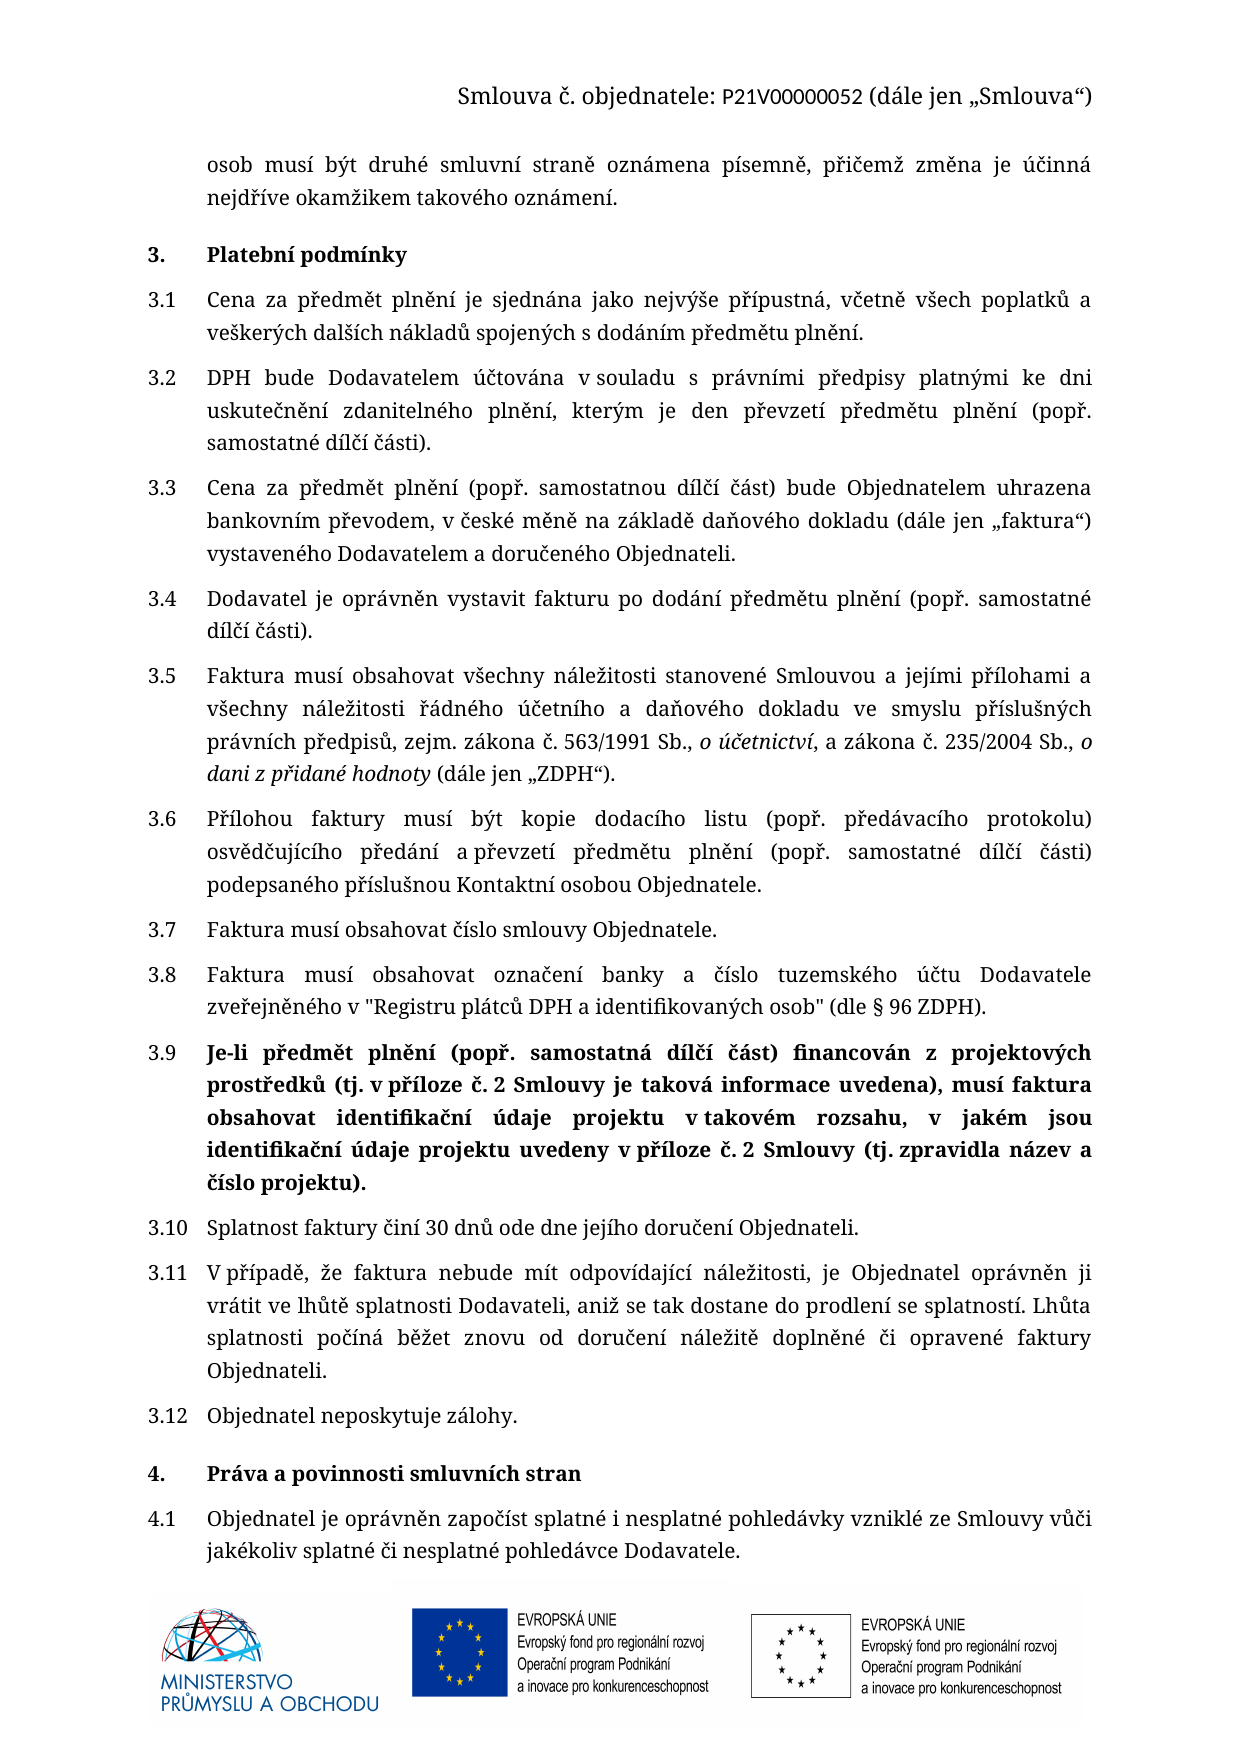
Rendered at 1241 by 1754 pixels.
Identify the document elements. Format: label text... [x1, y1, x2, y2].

picture [147, 1579, 1084, 1726]
list DPH bude Dodavatelem účtována v souladu s právními předpisy platnými ke dni uskutečnění zdanitelného plnění, kterým je den převzetí předmětu plnění (popř. samostatné dílčí části). [148, 363, 1093, 457]
list Objednatel je oprávněn započíst splatné i nesplatné pohledávky vzniklé ze Smlouvy vůči jakékoliv splatné či nesplatné pohledávce Dodavatele. [148, 1504, 1093, 1565]
list Faktura musí obsahovat označení banky a číslo tuzemského účtu Dodavatele zveřejněného v "Registru plátců DPH a identifikovaných osob" (dle § 96 ZDPH). [148, 960, 1093, 1021]
list Faktura musí obsahovat číslo smlouvy Objednatele. [148, 915, 1093, 943]
list Je-li předmět plnění (popř. samostatná dílčí část) financován z projektových prostředků (tj. v příloze č. 2 Smlouvy je taková informace uvedena), musí faktura obsahovat identifikační údaje projektu v takovém rozsahu, v jakém jsou identifikační údaje projektu uvedeny v příloze č. 2 Smlouvy (tj. zpravidla název a číslo projektu). [148, 1038, 1093, 1196]
list Práva a povinnosti smluvních stran [148, 1459, 1093, 1487]
list Objednatel neposkytuje zálohy. [148, 1401, 1093, 1429]
list Cena za předmět plnění je sjednána jako nejvýše přípustná, včetně všech poplatků a veškerých dalších nákladů spojených s dodáním předmětu plnění. [148, 286, 1093, 347]
list Přílohou faktury musí být kopie dodacího listu (popř. předávacího protokolu) osvědčujícího předání a převzetí předmětu plnění (popř. samostatné dílčí části) podepsaného příslušnou Kontaktní osobou Objednatele. [148, 804, 1093, 898]
list Faktura musí obsahovat všechny náležitosti stanovené Smlouvou a jejími přílohami a všechny náležitosti řádného účetního a daňového dokladu ve smyslu příslušných právních předpisů, zejm. zákona č. 563/1991 Sb., o účetnictví, a zákona č. 235/2004 Sb., o dani z přidané hodnoty (dále jen „ZDPH“). [148, 662, 1093, 788]
list V případě, že faktura nebude mít odpovídající náležitosti, je Objednatel oprávněn ji vrátit ve lhůtě splatnosti Dodavateli, aniž se tak dostane do prodlení se splatností. Lhůta splatnosti počíná běžet znovu od doručení náležitě doplněné či opravené faktury Objednateli. [148, 1258, 1093, 1384]
list Dodavatel je oprávněn vystavit fakturu po dodání předmětu plnění (popř. samostatné dílčí části). [148, 584, 1093, 645]
list Splatnost faktury činí 30 dnů ode dne jejího doručení Objednateli. [148, 1213, 1093, 1242]
list Platební podmínky [148, 240, 1093, 269]
list Cena za předmět plnění (popř. samostatnou dílčí část) bude Objednatelem uhrazena bankovním převodem, v české měně na základě daňového dokladu (dále jen „faktura“) vystaveného Dodavatelem a doručeného Objednateli. [148, 473, 1093, 567]
